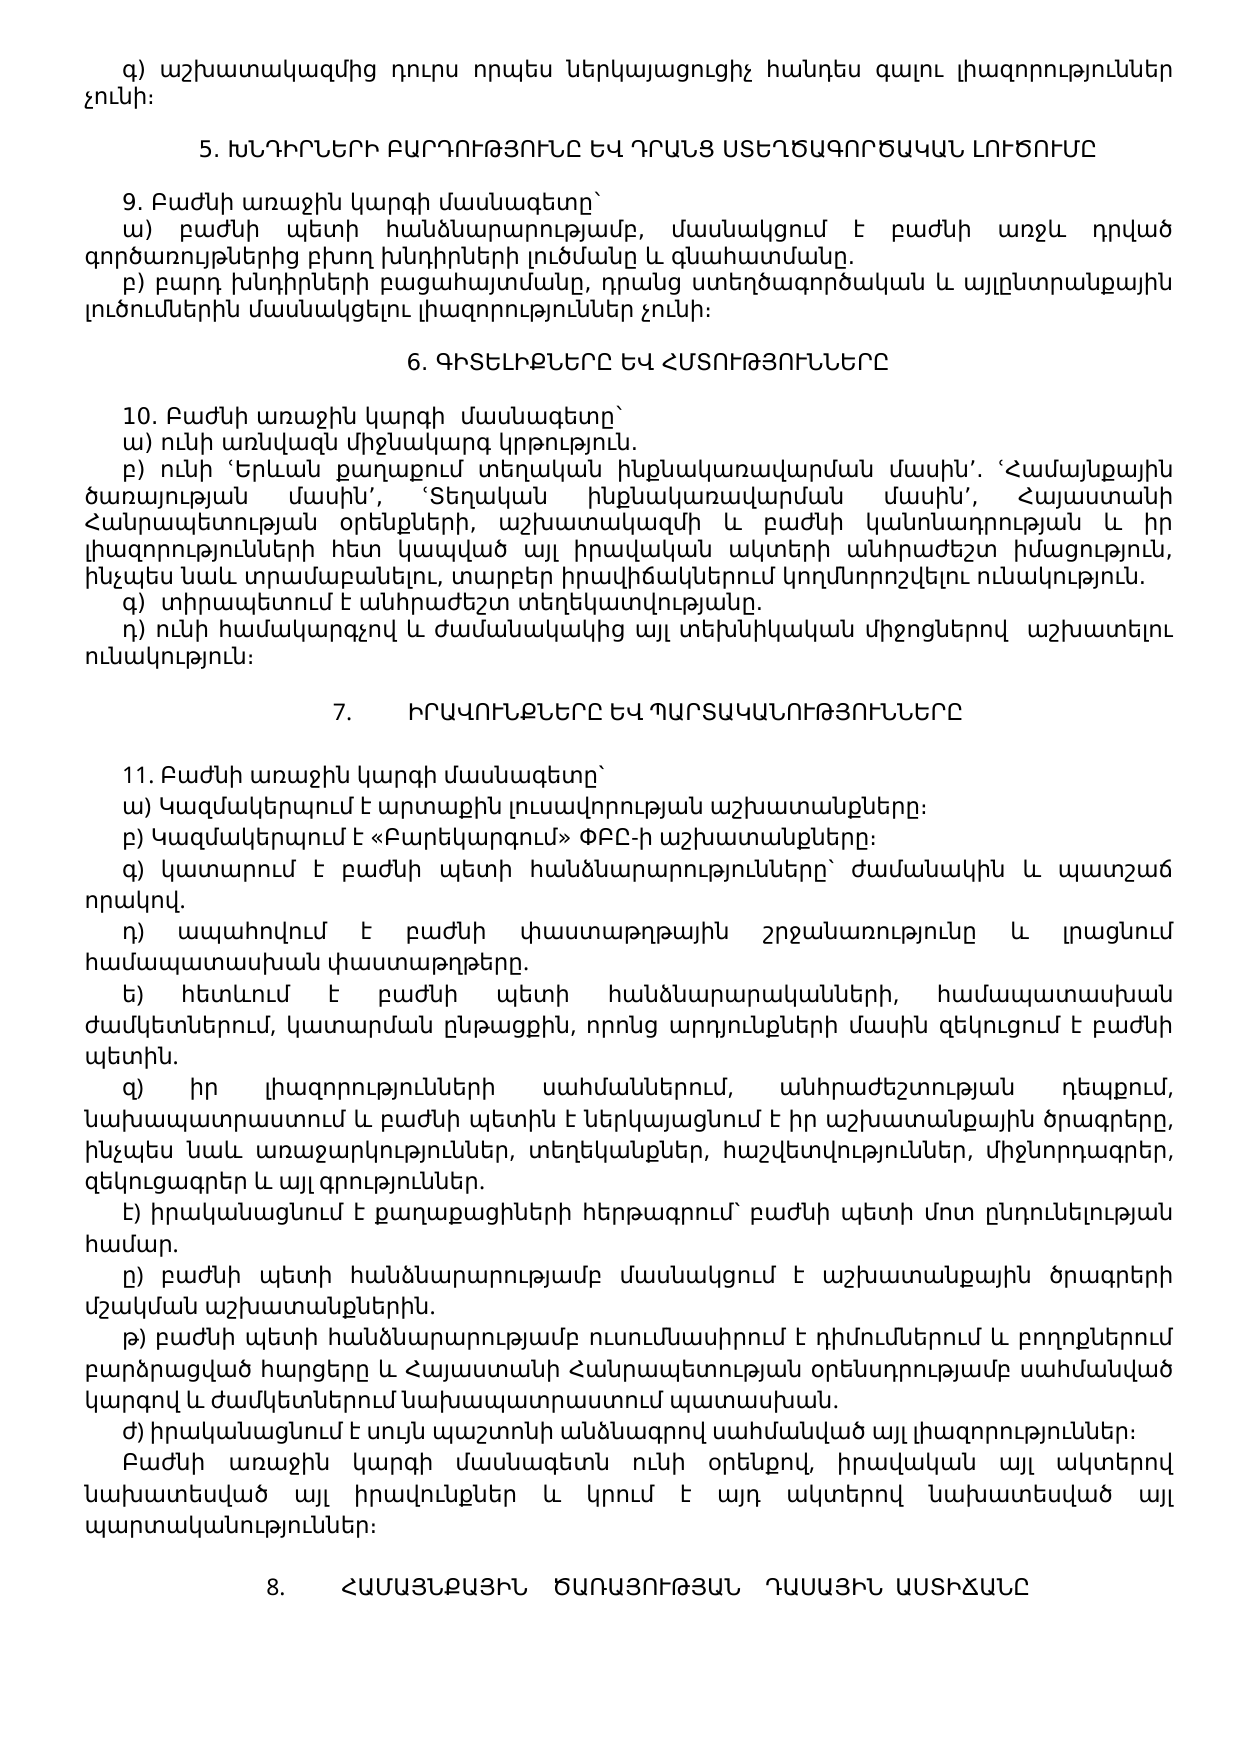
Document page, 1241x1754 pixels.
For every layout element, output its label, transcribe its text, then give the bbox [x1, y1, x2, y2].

text գ) աշխատակազմից դուրս որպես ներկայացուցիչ հանդես գալու լիազորություններ չունի։ [84, 56, 1174, 109]
text բ) բարդ խնդիրների բացահայտմանը, դրանց ստեղծագործական և այլընտրանքային լուծումներին մասնակցելու լիազորություններ չունի։ [84, 269, 1174, 323]
text ա) ունի առնվազն միջնակարգ կրթություն. [84, 429, 1174, 456]
text դ) ապահովում է բաժնի փաստաթղթային շրջանառությունը և լրացնում համապատասխան փաստաթղթերը. [84, 915, 1174, 977]
list ՀԱՄԱՅՆՔԱՅԻՆ ԾԱՌԱՅՈՒԹՅԱՆ ԴԱՍԱՅԻՆ ԱՍՏԻՃԱՆԸ [84, 1571, 1174, 1602]
text 10. Բաժնի առաջին կարգի մասնագետը` [84, 403, 1174, 429]
text Բաժնի առաջին կարգի մասնագետն ունի oրենքով, իրավական այլ ակտերով նախատեսված այլ իրավունքներ և կրում է այդ ակտերով նախատեսված այլ պարտականություններ։ [84, 1446, 1174, 1540]
text գ) կատարում է բաժնի պետի հանձնարարությունները` ժամանակին և պատշաճ որակով. [84, 852, 1174, 915]
text թ) բաժնի պետի հանձնարարությամբ ուսումնասիրում է դիմումներում և բողոքներում բարձրացված հարցերը և Հայաստանի Հանրապետության օրենսդրությամբ սահմանված կարգով և ժամկետներում նախապատրաստում պատասխան. [84, 1321, 1174, 1415]
text զ) իր լիազորությունների սահմաններում, անհրաժեշտության դեպքում, նախապատրաստում և բաժնի պետին է ներկայացնում է իր աշխատանքային ծրագրերը, ինչպես նաև առաջարկություններ, տեղեկանքներ, հաշվետվություններ, միջնորդագրեր, զեկուցագրեր և այլ գրություններ. [84, 1071, 1174, 1196]
text 11. Բաժնի առաջին կարգի մասնագետը` [84, 759, 1174, 790]
text գ) տիրապետում է անհրաժեշտ տեղեկատվությանը. [84, 589, 1174, 616]
text 9. Բաժնի առաջին կարգի մասնագետը` [84, 189, 1174, 216]
text ա) Կազմակերպում է արտաքին լուսավորության աշխատանքները։ [84, 790, 1174, 821]
text դ) ունի համակարգչով և ժամանակակից այլ տեխնիկական միջոցներով աշխատելու ունակություն։ [84, 616, 1174, 669]
text է) իրականացնում է քաղաքացիների հերթագրում` բաժնի պետի մոտ ընդունելության համար. [84, 1196, 1174, 1259]
text ա) բաժնի պետի հանձնարարությամբ, մասնակցում է բաժնի առջև դրված գործառույթներից բխող խնդիրների լուծմանը և գնահատմանը. [84, 216, 1174, 269]
text 6. ԳԻՏԵԼԻՔՆԵՐԸ ԵՎ ՀՄՏՈՒԹՅՈՒՆՆԵՐԸ [84, 349, 1174, 376]
text ը) բաժնի պետի հանձնարարությամբ մասնակցում է աշխատանքային ծրագրերի մշակման աշխատանքներին. [84, 1259, 1174, 1321]
text ժ) իրականացնում է սույն պաշտոնի անձնագրով սահմանված այլ լիազորություններ։ [84, 1415, 1174, 1446]
text 5. ԽՆԴԻՐՆԵՐԻ ԲԱՐԴՈՒԹՅՈՒՆԸ ԵՎ ԴՐԱՆՑ ՍՏԵՂԾԱԳՈՐԾԱԿԱՆ ԼՈՒԾՈՒՄԸ [84, 136, 1174, 163]
text բ) ունի ՙԵրևան քաղաքում տեղական ինքնակառավարման մասին՚. ՙՀամայնքային ծառայության մասին՚, ՙՏեղական ինքնակառավարման մասին՚, Հայաստանի Հանրապետության օրենքների, աշխատակազմի և բաժնի կանոնադրության և իր լիազորությունների հետ կապված այլ իրավական ակտերի անհրաժեշտ իմացություն, ինչպես նաև տրամաբանելու, տարբեր իրավիճակներում կողմնորոշվելու ունակություն. [84, 456, 1174, 589]
list ԻՐԱՎՈՒՆՔՆԵՐԸ ԵՎ ՊԱՐՏԱԿԱՆՈՒԹՅՈՒՆՆԵՐԸ [84, 696, 1174, 727]
text բ) Կազմակերպում է «Բարեկարգում» ՓԲԸ-ի աշխատանքները։ [84, 821, 1174, 852]
text ե) հետևում է բաժնի պետի հանձնարարականների, համապատասխան ժամկետներում, կատարման ընթացքին, որոնց արդյունքների մասին զեկուցում է բաժնի պետին. [84, 977, 1174, 1071]
